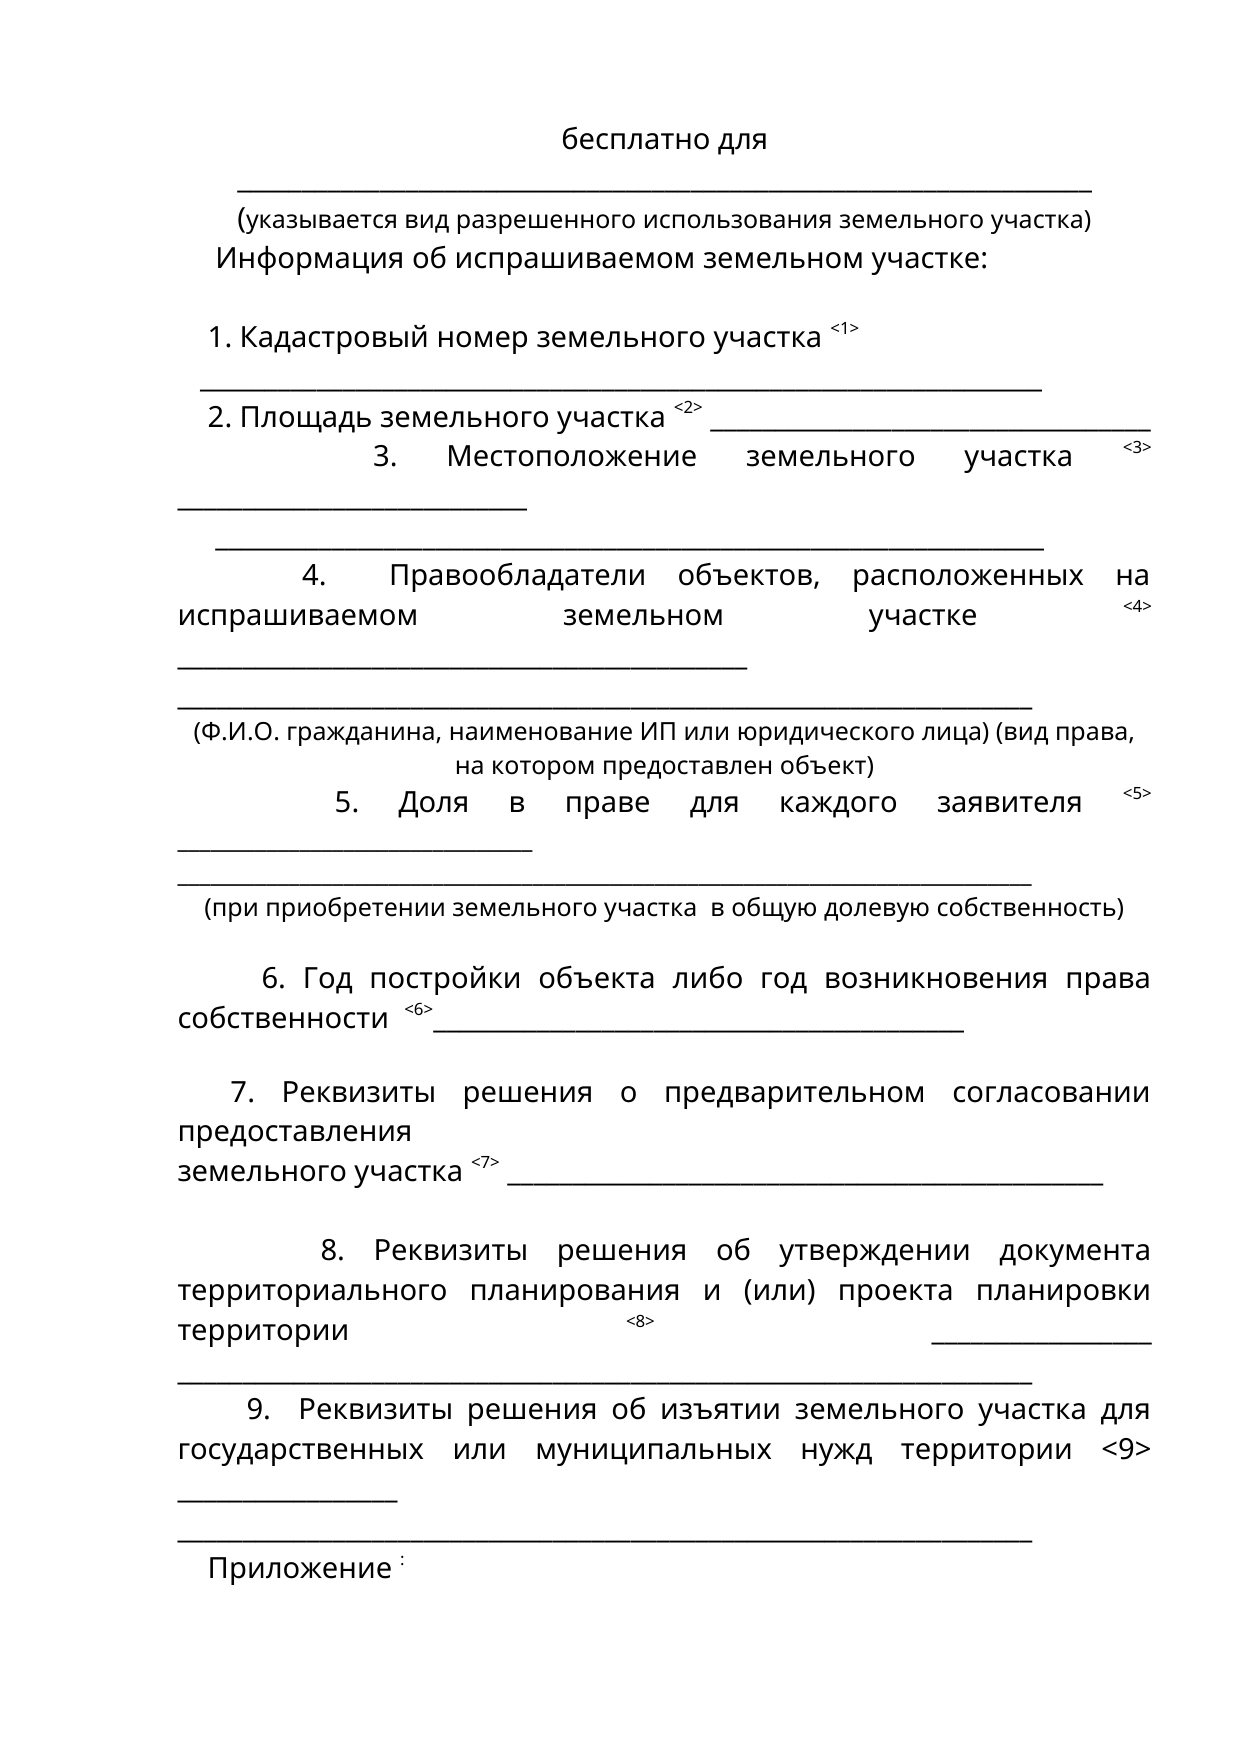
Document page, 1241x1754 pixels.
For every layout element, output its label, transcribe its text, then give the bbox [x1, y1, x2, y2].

text 4. Правообладатели объектов, расположенных на испрашиваемом земельном участке <4> ____________________________________________ [177, 555, 1152, 674]
text (Ф.И.О. гражданина, наименование ИП или юридического лица) (вид права, на котором предоставлен объект) [177, 713, 1152, 782]
text ________________________________________________________________ [177, 515, 1152, 555]
text 6. Год постройки объекта либо год возникновения права собственности <6>_________________________________________ [177, 957, 1152, 1037]
text _________________________________________________________________ [177, 356, 1152, 396]
text 7. Реквизиты решения о предварительном согласовании предоставления [177, 1071, 1152, 1150]
text __________________________________________________________________ [177, 674, 1152, 713]
text 3. Местоположение земельного участка <3> ___________________________ [177, 436, 1152, 515]
text Информация об испрашиваемом земельном участке: [177, 237, 1152, 277]
text Приложение : [177, 1547, 1152, 1587]
text 2. Площадь земельного участка <2> __________________________________ [177, 396, 1152, 436]
text 9. Реквизиты решения об изъятии земельного участка для государственных или муниципальных нужд территории <9> _________________ __________________________________________________________________ [177, 1388, 1152, 1547]
text (при приобретении земельного участка в общую долевую собственность) [177, 889, 1152, 923]
text (указывается вид разрешенного использования земельного участка) [177, 197, 1152, 237]
text 5. Доля в праве для каждого заявителя <5> ________________________________ [177, 782, 1152, 855]
text 1. Кадастровый номер земельного участка <1> [177, 317, 1152, 356]
text земельного участка <7> ______________________________________________ [177, 1150, 1152, 1190]
text 8. Реквизиты решения об утверждении документа территориального планирования и (или) проекта планировки территории <8> _________________ __________________________________________________________________ [177, 1230, 1152, 1388]
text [177, 118, 1152, 197]
text _____________________________________________________________________________ [177, 855, 1152, 889]
